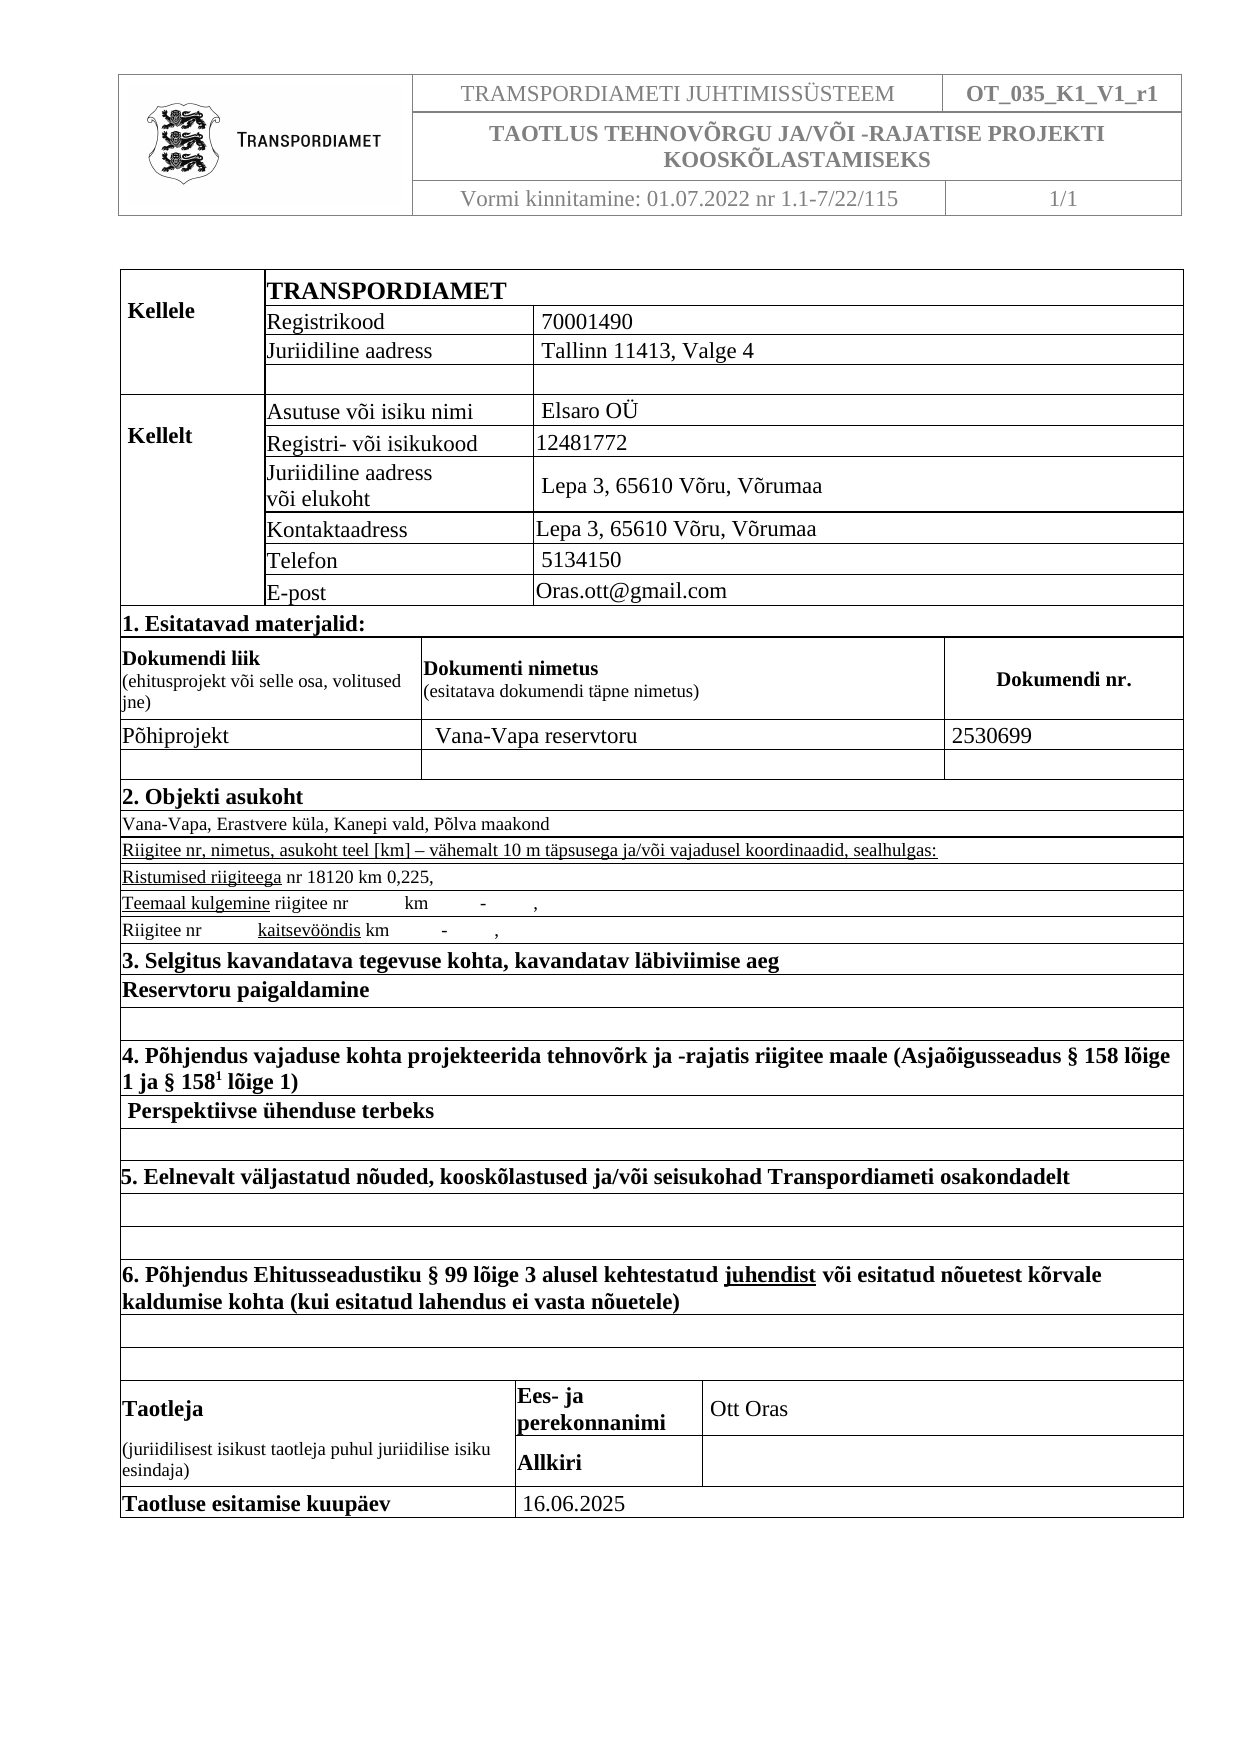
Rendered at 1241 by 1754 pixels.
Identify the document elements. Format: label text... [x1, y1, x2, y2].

table_cell Dokumenti nimetus (esitatava dokumendi täpne nimetus) [422, 638, 944, 719]
table_cell Telefon [266, 544, 533, 574]
table_cell Oras.ott@gmail.com [534, 575, 1183, 605]
table_cell Ristumised riigiteega nr 18120 km 0,225, [121, 864, 1183, 889]
table_cell Kellelt [121, 395, 264, 605]
table_cell [121, 1348, 1183, 1380]
table_cell Juriidiline aadress või elukoht [266, 457, 533, 511]
table_cell [422, 750, 944, 778]
table_cell Dokumendi liik (ehitusprojekt või selle osa, volitused jne) [121, 638, 421, 719]
table_cell 12481772 [534, 426, 1183, 456]
table_cell [121, 1194, 1183, 1226]
table_cell 70001490 [534, 306, 1183, 334]
table_cell Reservtoru paigaldamine [121, 975, 1183, 1007]
table_cell 2. Objekti asukoht [121, 780, 1183, 810]
table_cell Allkiri [516, 1436, 702, 1486]
table_cell Kontaktaadress [266, 513, 533, 543]
picture [129, 85, 402, 204]
table_cell 5. Eelnevalt väljastatud nõuded, kooskõlastused ja/või seisukohad Transpordiameti osakondadelt [121, 1161, 1183, 1193]
table_cell [121, 1008, 1183, 1039]
table_cell Taotleja [121, 1381, 515, 1435]
table_cell 2530699 [945, 720, 1183, 749]
table_cell Ees- ja perekonnanimi [516, 1381, 702, 1435]
table_cell [534, 365, 1183, 393]
table_cell Ott Oras [703, 1381, 1183, 1435]
table_cell 4. Põhjendus vajaduse kohta projekteerida tehnovõrk ja -rajatis riigitee maale (Asjaõigusseadus § 158 lõige 1 ja § 1581 lõige 1) [121, 1041, 1183, 1095]
table_cell 5134150 [534, 544, 1183, 574]
table_cell Registrikood [266, 306, 533, 334]
table_cell Riigitee nr kaitsevööndis km - , [121, 917, 1183, 943]
table_header TRANSPORDIAMET [266, 270, 1183, 304]
table_cell (juriidilisest isikust taotleja puhul juriidilise isiku esindaja) [121, 1435, 515, 1486]
table_cell [703, 1436, 1183, 1486]
table_cell Lepa 3, 65610 Võru, Võrumaa [534, 457, 1183, 511]
table_cell Elsaro OÜ [534, 395, 1183, 425]
table_cell [945, 750, 1183, 778]
table_cell Lepa 3, 65610 Võru, Võrumaa [534, 513, 1183, 543]
table_cell Põhiprojekt [121, 720, 421, 749]
table_cell Taotluse esitamise kuupäev [121, 1487, 515, 1517]
table_header Kellele [121, 270, 264, 393]
table_cell Vana-Vapa reservtoru [422, 720, 944, 749]
table_cell Asutuse või isiku nimi [266, 395, 533, 425]
table_cell [266, 365, 533, 393]
table_cell 1. Esitatavad materjalid: [121, 606, 1183, 636]
table_cell [121, 1315, 1183, 1347]
table_cell E-post [266, 575, 533, 605]
table_cell [121, 1227, 1183, 1259]
table_cell [121, 750, 421, 778]
table_cell Teemaal kulgemine riigitee nr km - , [121, 891, 1183, 916]
table_cell Registri- või isikukood [266, 426, 533, 456]
table_cell Tallinn 11413, Valge 4 [534, 335, 1183, 364]
table_cell Juriidiline aadress [266, 335, 533, 364]
table_cell Perspektiivse ühenduse terbeks [121, 1096, 1183, 1128]
table_cell [121, 1129, 1183, 1160]
table_cell 6. Põhjendus Ehitusseadustiku § 99 lõige 3 alusel kehtestatud juhendist või esitatud nõuetest kõrvale kaldumise kohta (kui esitatud lahendus ei vasta nõuetele) [121, 1260, 1183, 1314]
table_cell 3. Selgitus kavandatava tegevuse kohta, kavandatav läbiviimise aeg [121, 944, 1183, 974]
table_cell Vana-Vapa, Erastvere küla, Kanepi vald, Põlva maakond [121, 811, 1183, 836]
table_cell Riigitee nr, nimetus, asukoht teel [km] – vähemalt 10 m täpsusega ja/või vajadusel koordinaadid, sealhulgas: [121, 838, 1183, 863]
table_cell Dokumendi nr. [945, 638, 1183, 719]
table_cell 16.06.2025 [516, 1487, 1183, 1517]
